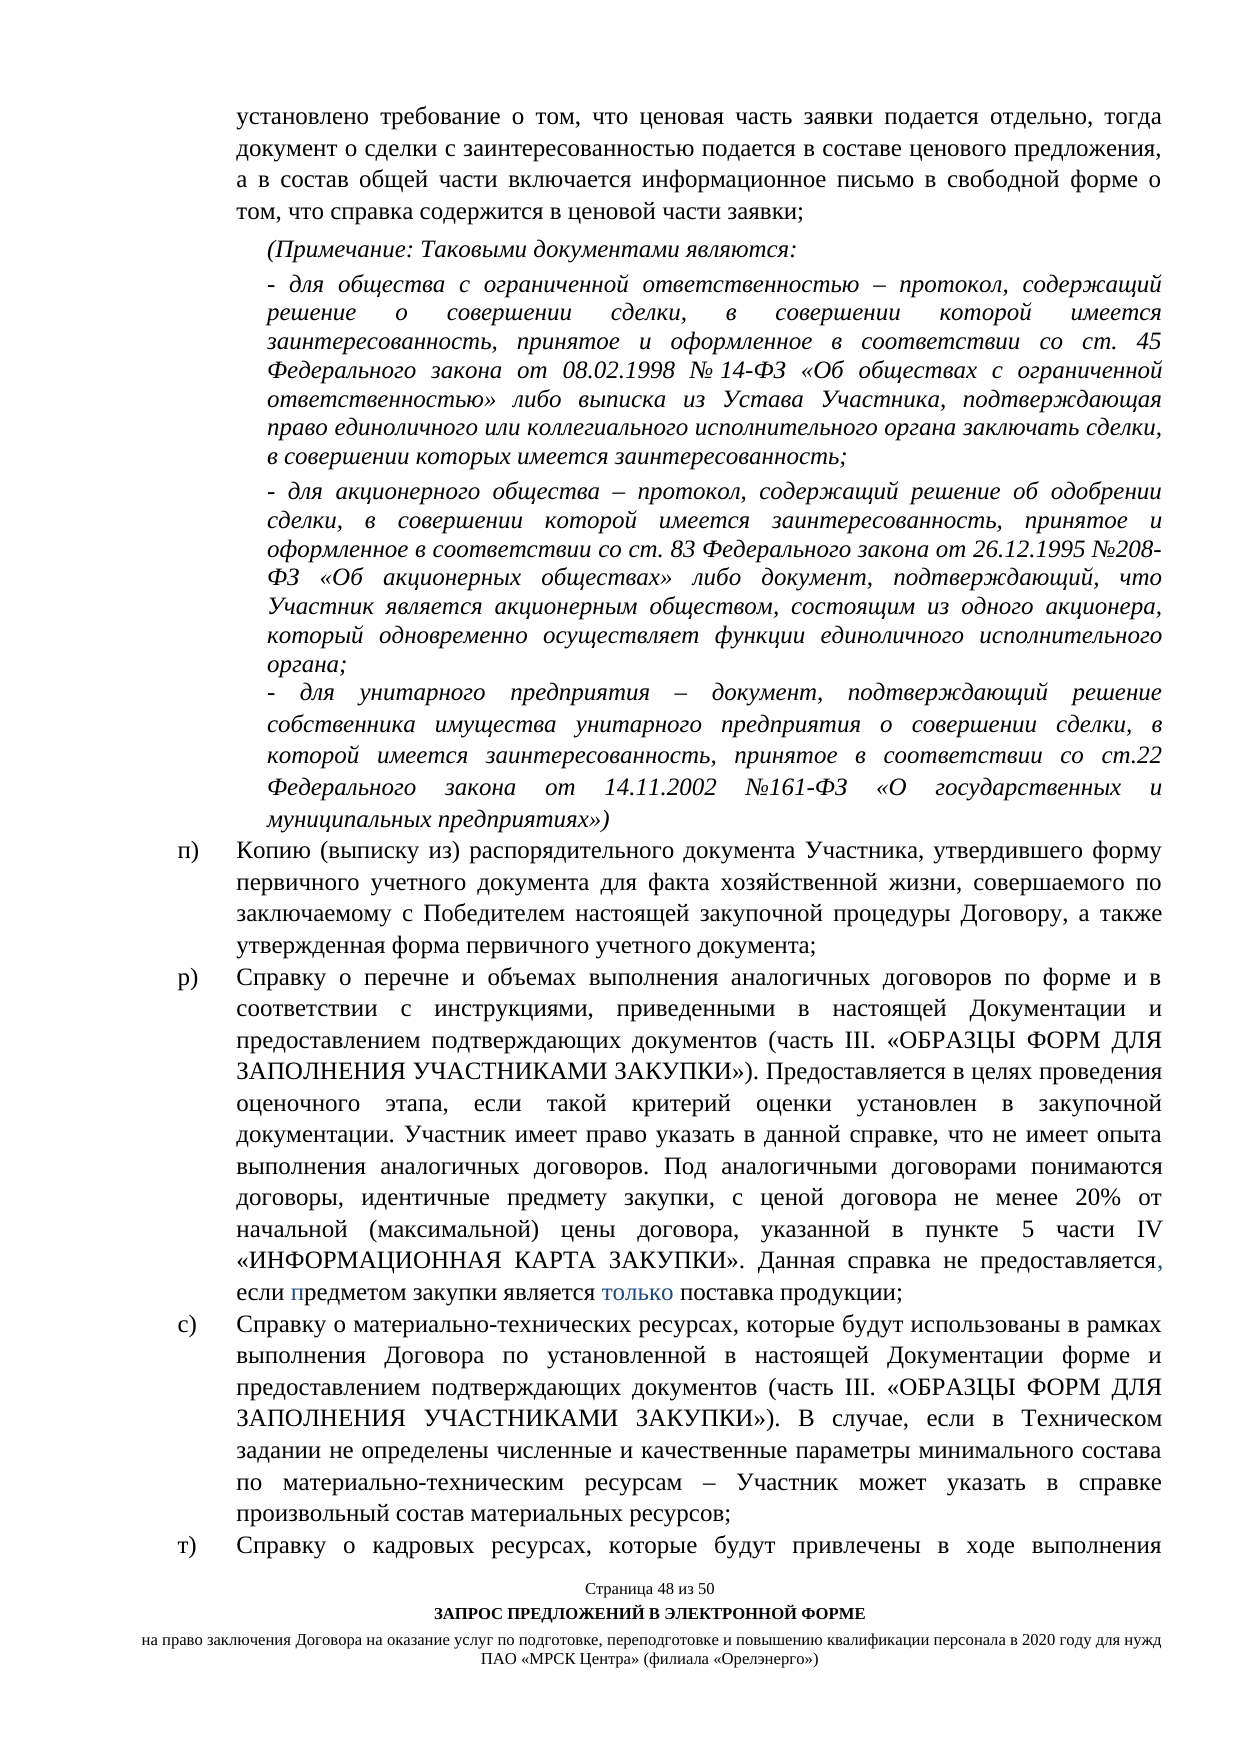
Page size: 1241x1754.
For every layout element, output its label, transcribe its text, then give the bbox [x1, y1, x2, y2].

list (Примечание: Таковыми документами являются: [267, 234, 1163, 262]
list - для унитарного предприятия – документ, подтверждающий решение собственника имущества унитарного предприятия о совершении сделки, в которой имеется заинтересованность, принятое в соответствии со ст.22 Федерального закона от 14.11.2002 №161-ФЗ «О государственных и муниципальных предприятиях») [267, 677, 1163, 832]
list - для общества с ограниченной ответственностью – протокол, содержащий решение о совершении сделки, в совершении которой имеется заинтересованность, принятое и оформленное в соответствии со ст. 45 Федерального закона от 08.02.1998 № 14-ФЗ «Об обществах с ограниченной ответственностью» либо выписка из Устава Участника, подтверждающая право единоличного или коллегиального исполнительного органа заключать сделки, в совершении которых имеется заинтересованность; [267, 269, 1163, 470]
list Справку о материально-технических ресурсах, которые будут использованы в рамках выполнения Договора по установленной в настоящей Документации форме и предоставлением подтверждающих документов (часть III. «ОБРАЗЦЫ ФОРМ ДЛЯ ЗАПОЛНЕНИЯ УЧАСТНИКАМИ ЗАКУПКИ»). В случае, если в Техническом задании не определены численные и качественные параметры минимального состава по материально-техническим ресурсам – Участник может указать в справке произвольный состав материальных ресурсов; [177, 1309, 1163, 1527]
list Справку о перечне и объемах выполнения аналогичных договоров по форме и в соответствии с инструкциями, приведенными в настоящей Документации и предоставлением подтверждающих документов (часть III. «ОБРАЗЦЫ ФОРМ ДЛЯ ЗАПОЛНЕНИЯ УЧАСТНИКАМИ ЗАКУПКИ»). Предоставляется в целях проведения оценочного этапа, если такой критерий оценки установлен в закупочной документации. Участник имеет право указать в данной справке, что не имеет опыта выполнения аналогичных договоров. Под аналогичными договорами понимаются договоры, идентичные предмету закупки, с ценой договора не менее 20% от начальной (максимальной) цены договора, указанной в пункте 5 части IV «ИНФОРМАЦИОННАЯ КАРТА ЗАКУПКИ». Данная справка не предоставляется, если предметом закупки является только поставка продукции; [177, 962, 1163, 1306]
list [177, 101, 1163, 225]
list - для акционерного общества – протокол, содержащий решение об одобрении сделки, в совершении которой имеется заинтересованность, принятое и оформленное в соответствии со ст. 83 Федерального закона от 26.12.1995 №208-ФЗ «Об акционерных обществах» либо документ, подтверждающий, что Участник является акционерным обществом, состоящим из одного акционера, который одновременно осуществляет функции единоличного исполнительного органа; [267, 476, 1163, 677]
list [177, 1530, 1163, 1558]
list Копию (выписку из) распорядительного документа Участника, утвердившего форму первичного учетного документа для факта хозяйственной жизни, совершаемого по заключаемому с Победителем настоящей закупочной процедуры Договору, а также утвержденная форма первичного учетного документа; [177, 835, 1163, 959]
